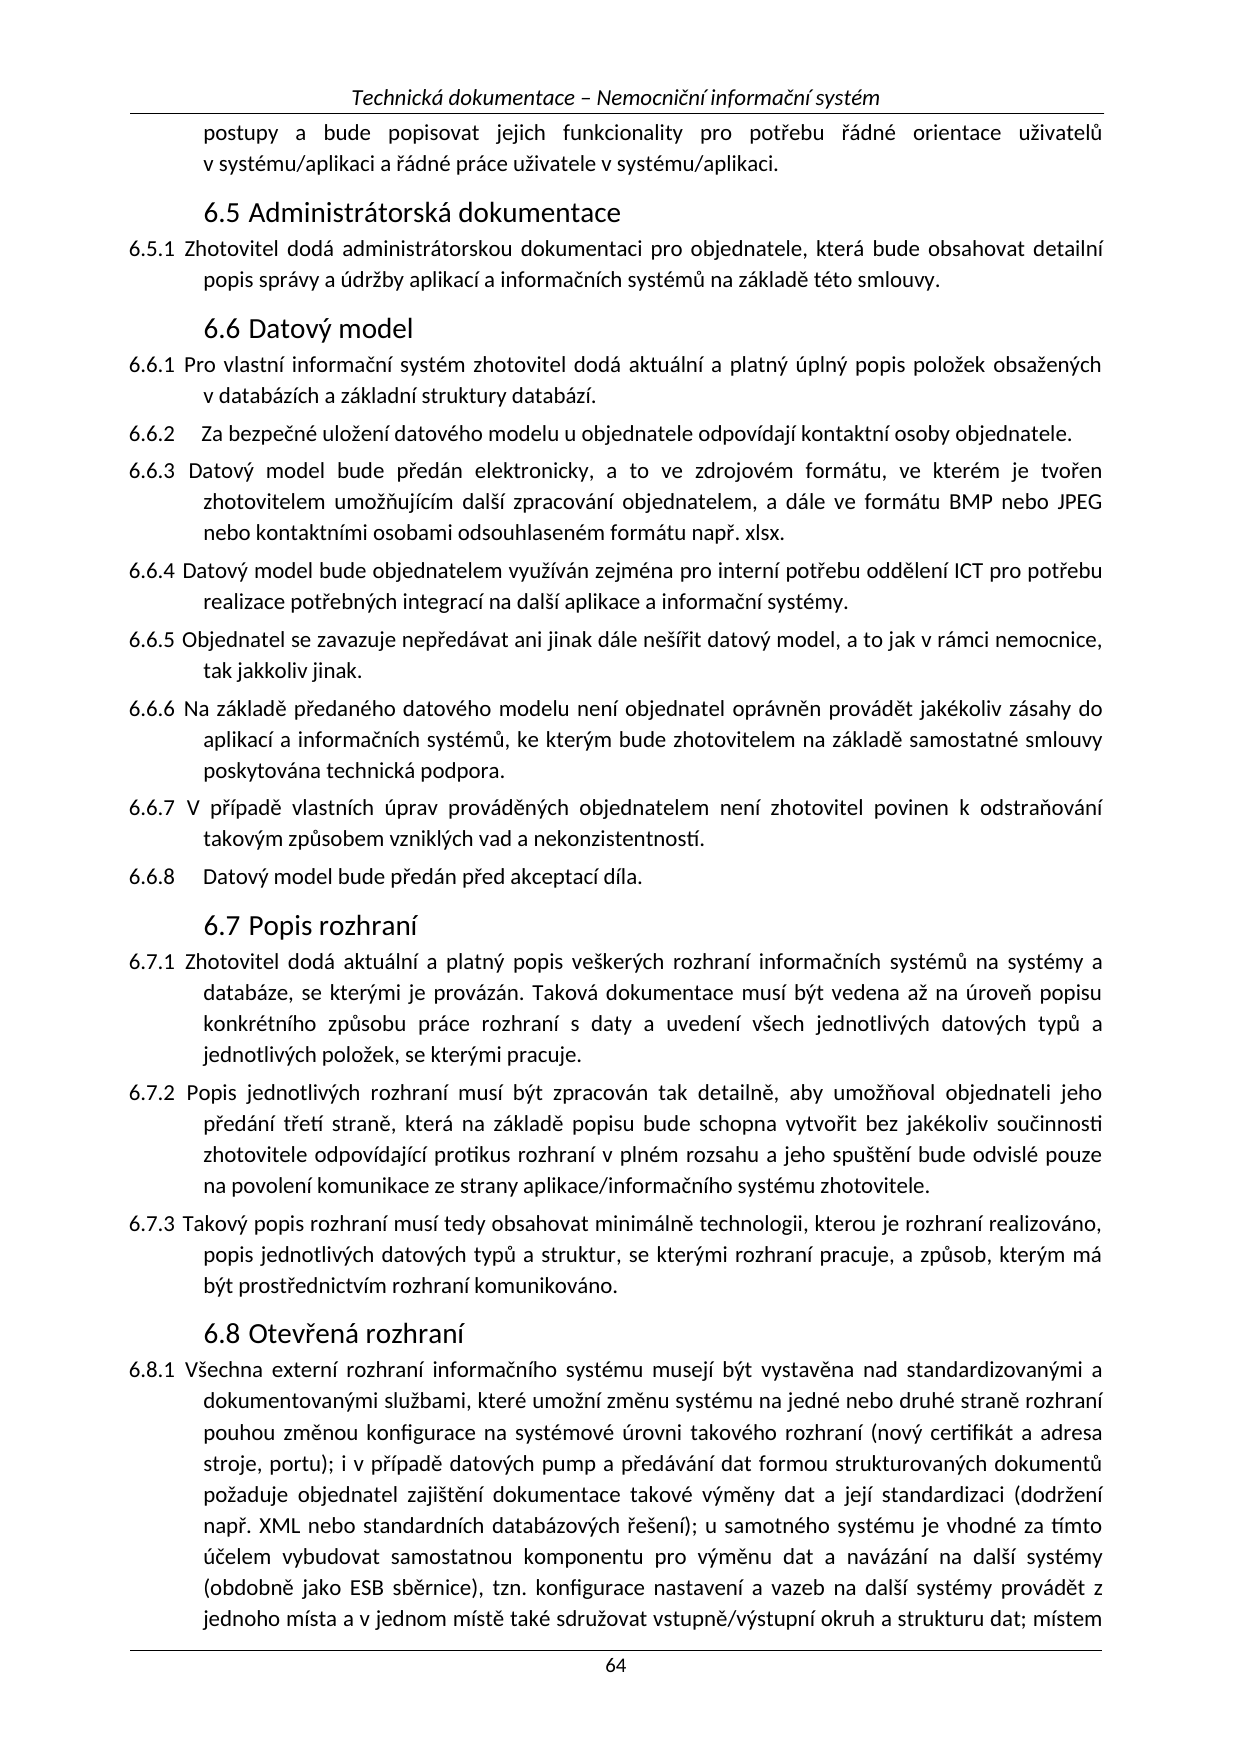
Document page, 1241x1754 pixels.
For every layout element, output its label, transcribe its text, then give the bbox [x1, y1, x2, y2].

text 6.6.7 V případě vlastních úprav prováděných objednatelem není zhotovitel povinen k odstraňování takovým způsobem vzniklých vad a nekonzistentností. [128, 793, 1104, 852]
subtitle 6.7 Popis rozhraní [203, 907, 1104, 943]
text 6.5.1 Zhotovitel dodá administrátorskou dokumentaci pro objednatele, která bude obsahovat detailní popis správy a údržby aplikací a informačních systémů na základě této smlouvy. [128, 234, 1104, 293]
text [128, 118, 1104, 177]
subtitle 6.5 Administrátorská dokumentace [203, 194, 1104, 230]
text 6.6.1 Pro vlastní informační systém zhotovitel dodá aktuální a platný úplný popis položek obsažených v databázích a základní struktury databází. [128, 350, 1104, 409]
text 6.6.3 Datový model bude předán elektronicky, a to ve zdrojovém formátu, ve kterém je tvořen zhotovitelem umožňujícím další zpracování objednatelem, a dále ve formátu BMP nebo JPEG nebo kontaktními osobami odsouhlaseném formátu např. xlsx. [128, 456, 1104, 546]
text 6.6.8 Datový model bude předán před akceptací díla. [128, 862, 1104, 890]
text 6.6.6 Na základě předaného datového modelu není objednatel oprávněn provádět jakékoliv zásahy do aplikací a informačních systémů, ke kterým bude zhotovitelem na základě samostatné smlouvy poskytována technická podpora. [128, 694, 1104, 784]
text 6.7.2 Popis jednotlivých rozhraní musí být zpracován tak detailně, aby umožňoval objednateli jeho předání třetí straně, která na základě popisu bude schopna vytvořit bez jakékoliv součinnosti zhotovitele odpovídající protikus rozhraní v plném rozsahu a jeho spuštění bude odvislé pouze na povolení komunikace ze strany aplikace/informačního systému zhotovitele. [128, 1078, 1104, 1199]
text 6.7.1 Zhotovitel dodá aktuální a platný popis veškerých rozhraní informačních systémů na systémy a databáze, se kterými je provázán. Taková dokumentace musí být vedena až na úroveň popisu konkrétního způsobu práce rozhraní s daty a uvedení všech jednotlivých datových typů a jednotlivých položek, se kterými pracuje. [128, 947, 1104, 1068]
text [128, 1356, 1104, 1632]
text 6.7.3 Takový popis rozhraní musí tedy obsahovat minimálně technologii, kterou je rozhraní realizováno, popis jednotlivých datových typů a struktur, se kterými rozhraní pracuje, a způsob, kterým má být prostřednictvím rozhraní komunikováno. [128, 1209, 1104, 1299]
text 6.6.4 Datový model bude objednatelem využíván zejména pro interní potřebu oddělení ICT pro potřebu realizace potřebných integrací na další aplikace a informační systémy. [128, 556, 1104, 615]
text 6.6.5 Objednatel se zavazuje nepředávat ani jinak dále nešířit datový model, a to jak v rámci nemocnice, tak jakkoliv jinak. [128, 625, 1104, 684]
subtitle 6.6 Datový model [203, 310, 1104, 346]
text 6.6.2 Za bezpečné uložení datového modelu u objednatele odpovídají kontaktní osoby objednatele. [128, 419, 1104, 447]
subtitle 6.8 Otevřená rozhraní [203, 1316, 1104, 1351]
